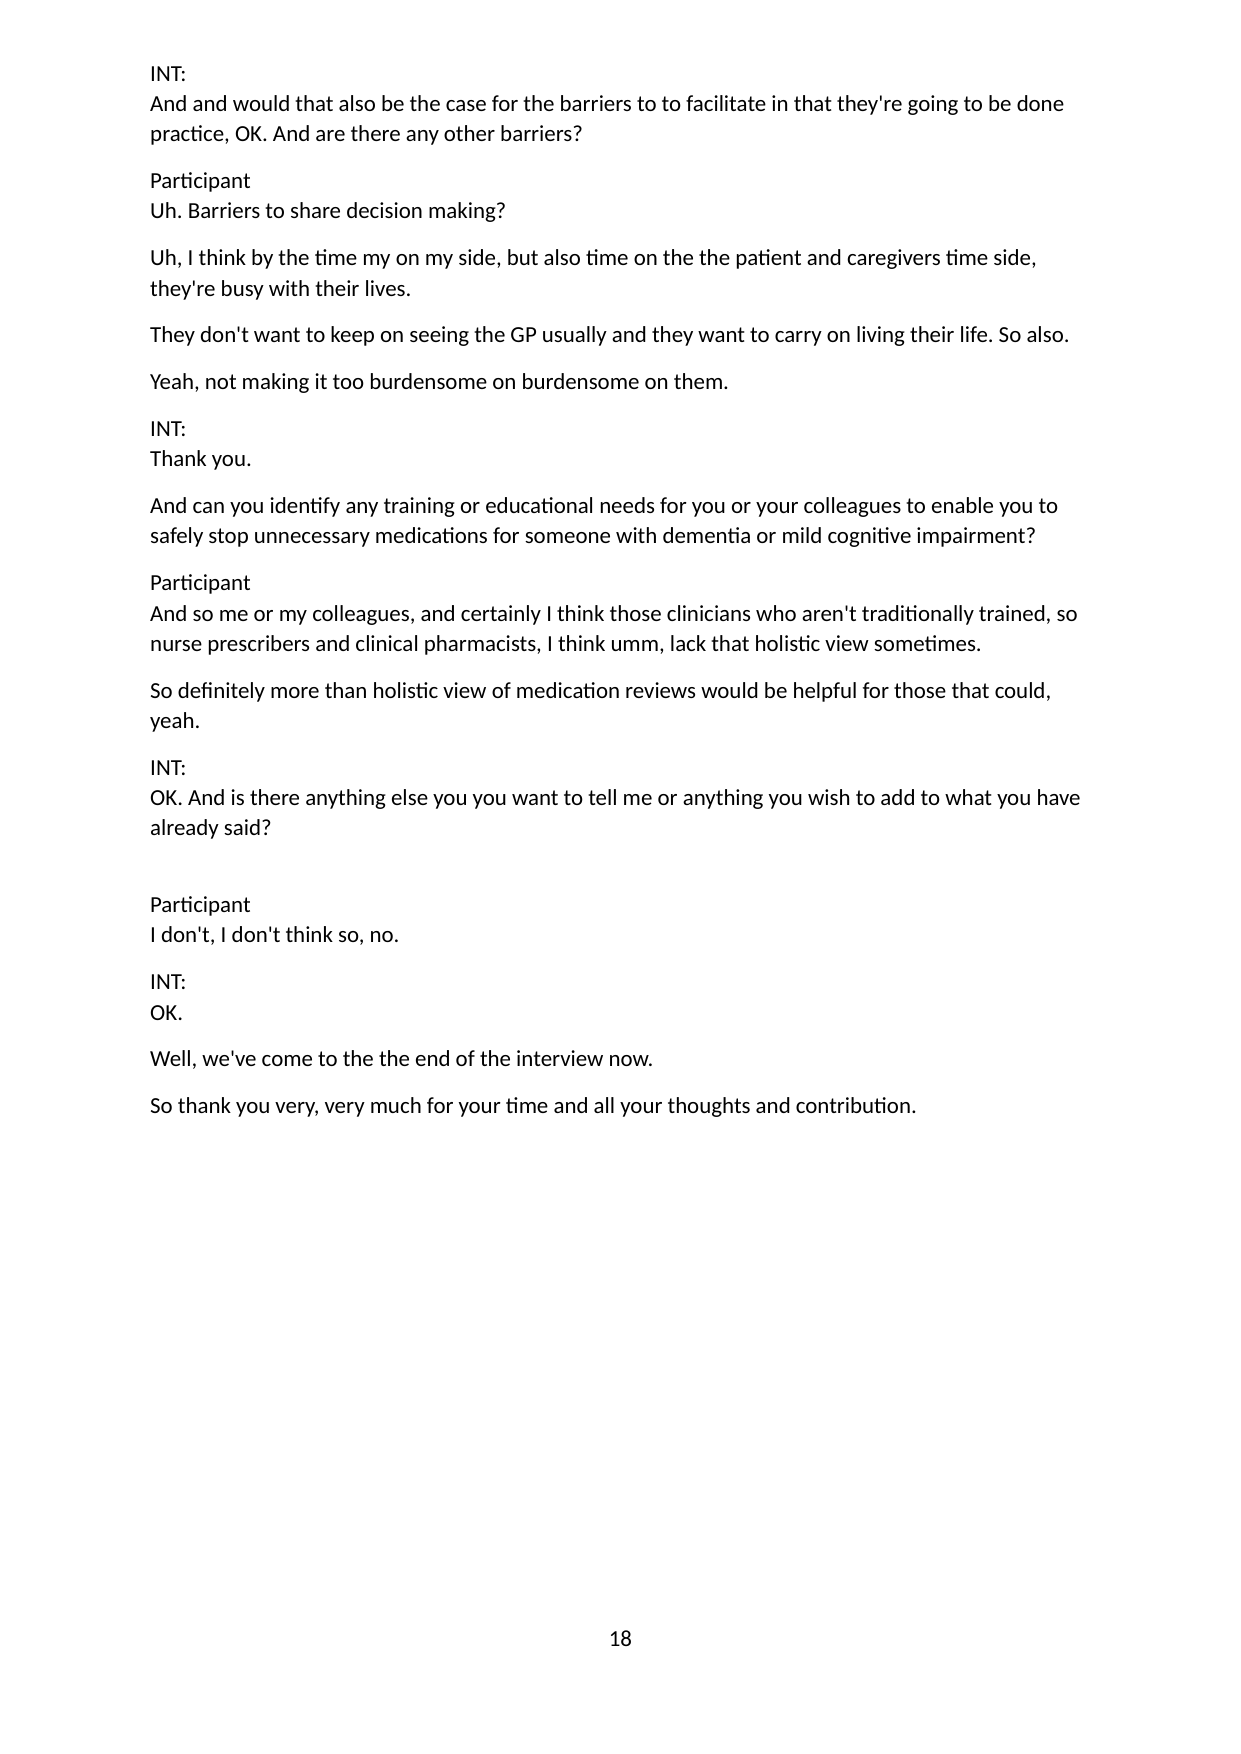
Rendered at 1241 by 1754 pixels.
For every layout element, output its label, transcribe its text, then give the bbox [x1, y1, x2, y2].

text So definitely more than holistic view of medication reviews would be helpful for those that could, yeah. [150, 676, 1090, 734]
text Uh, I think by the time my on my side, but also time on the the patient and caregivers time side, they're busy with their lives. [150, 243, 1090, 302]
text INT: Thank you. [150, 414, 1090, 473]
text INT: OK. And is there anything else you you want to tell me or anything you wish to add to what you have already said? [150, 753, 1090, 841]
text INT: OK. [150, 967, 1090, 1026]
text Participant I don't, I don't think so, no. [150, 860, 1090, 949]
text Yeah, not making it too burdensome on burdensome on them. [150, 367, 1090, 396]
text Well, we've come to the the end of the interview now. [150, 1044, 1090, 1073]
text Participant And so me or my colleagues, and certainly I think those clinicians who aren't traditionally trained, so nurse prescribers and clinical pharmacists, I think umm, lack that holistic view sometimes. [150, 568, 1090, 657]
text INT: And and would that also be the case for the barriers to to facilitate in that they're going to be done practice, OK. And are there any other barriers? [150, 59, 1090, 148]
text And can you identify any training or educational needs for you or your colleagues to enable you to safely stop unnecessary medications for someone with dementia or mild cognitive impairment? [150, 491, 1090, 550]
text Participant Uh. Barriers to share decision making? [150, 166, 1090, 225]
text They don't want to keep on seeing the GP usually and they want to carry on living their life. So also. [150, 321, 1090, 349]
text So thank you very, very much for your time and all your thoughts and contribution. [150, 1091, 1090, 1119]
